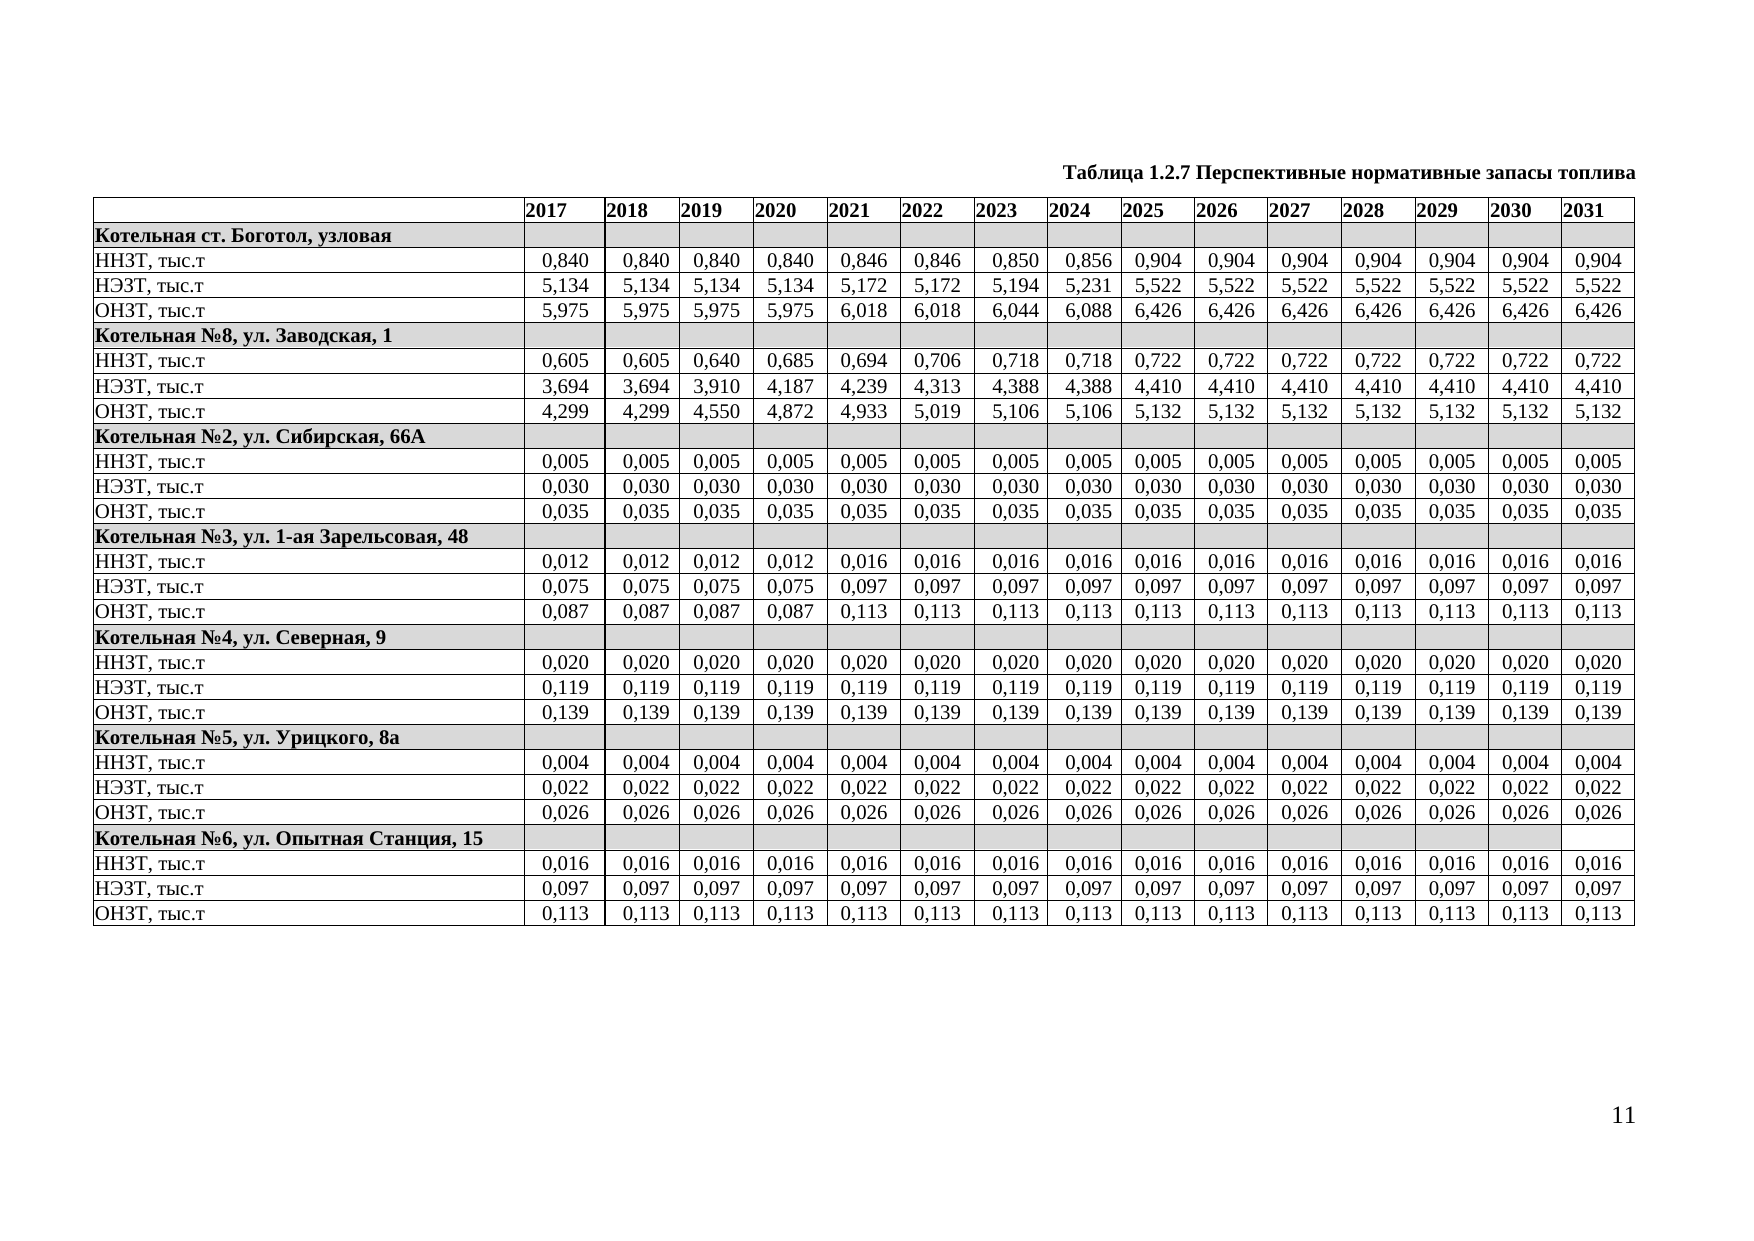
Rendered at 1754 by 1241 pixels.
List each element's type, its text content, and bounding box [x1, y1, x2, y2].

table_cell 0,005 [975, 449, 1047, 473]
table_cell [1562, 825, 1634, 849]
table_cell [1122, 524, 1194, 548]
table_cell 0,722 [1268, 349, 1341, 372]
table_cell [1048, 625, 1121, 649]
table_cell 0,097 [975, 876, 1047, 900]
table_cell 0,840 [525, 248, 604, 272]
table_cell 0,139 [1342, 700, 1415, 724]
table_cell [901, 323, 974, 347]
table_cell 0,030 [1342, 474, 1415, 498]
table_cell 0,904 [1489, 248, 1561, 272]
table_cell 0,022 [1562, 775, 1634, 799]
table_cell [1489, 223, 1561, 247]
table_header 2018 [606, 198, 679, 222]
table_cell [975, 223, 1047, 247]
table_cell 0,075 [680, 574, 753, 598]
table_cell [754, 424, 827, 448]
table_cell НЭЗТ, тыс.т [94, 675, 524, 699]
table_cell 0,035 [1416, 499, 1488, 523]
table_cell 0,139 [754, 700, 827, 724]
table_cell [680, 825, 753, 849]
table_cell 5,522 [1562, 273, 1634, 297]
table_cell 0,097 [1195, 876, 1267, 900]
table_cell 0,004 [1195, 750, 1267, 774]
table_cell 0,016 [680, 851, 753, 874]
table_cell 0,005 [525, 449, 604, 473]
table_cell 0,012 [606, 549, 679, 573]
table_cell 0,005 [1416, 449, 1488, 473]
table_header 2030 [1489, 198, 1561, 222]
table_cell 0,012 [680, 549, 753, 573]
table_cell 5,132 [1416, 399, 1488, 423]
table_cell [828, 223, 900, 247]
table_cell 0,035 [754, 499, 827, 523]
table_cell [1416, 424, 1488, 448]
table_cell [975, 424, 1047, 448]
table_cell 4,410 [1342, 374, 1415, 398]
table_cell 0,004 [975, 750, 1047, 774]
table_cell 0,020 [1195, 650, 1267, 674]
table_header 2025 [1122, 198, 1194, 222]
table_cell 0,119 [1342, 675, 1415, 699]
table_cell 0,113 [1562, 901, 1634, 925]
table_cell 4,410 [1489, 374, 1561, 398]
table_cell ННЗТ, тыс.т [94, 851, 524, 874]
table_cell 0,016 [1268, 549, 1341, 573]
table_cell [1048, 424, 1121, 448]
table_cell 5,522 [1342, 273, 1415, 297]
table_cell [901, 625, 974, 649]
table_cell 0,005 [1268, 449, 1341, 473]
table_cell 6,426 [1122, 298, 1194, 322]
table_cell 0,016 [901, 851, 974, 874]
table_cell 0,005 [901, 449, 974, 473]
table_cell 0,004 [1048, 750, 1121, 774]
table_cell [525, 424, 604, 448]
table_cell 0,840 [680, 248, 753, 272]
table_cell 6,426 [1195, 298, 1267, 322]
table_cell 4,187 [754, 374, 827, 398]
table_cell [1122, 323, 1194, 347]
table_cell 0,004 [1489, 750, 1561, 774]
table_cell 0,020 [1122, 650, 1194, 674]
table_cell 0,097 [1562, 876, 1634, 900]
table_cell [1489, 725, 1561, 749]
table_cell 5,975 [754, 298, 827, 322]
table_cell 0,020 [1562, 650, 1634, 674]
table_cell 0,004 [1342, 750, 1415, 774]
table_cell ОНЗТ, тыс.т [94, 399, 524, 423]
table_cell 0,016 [1562, 549, 1634, 573]
table_header 2017 [525, 198, 604, 222]
table_cell 0,113 [1048, 901, 1121, 925]
table_cell 6,018 [901, 298, 974, 322]
table_cell 0,005 [1122, 449, 1194, 473]
table_cell [828, 323, 900, 347]
table_cell 0,030 [1048, 474, 1121, 498]
table_cell НЭЗТ, тыс.т [94, 876, 524, 900]
table_cell 0,022 [1342, 775, 1415, 799]
table_cell [828, 524, 900, 548]
table_header 2028 [1342, 198, 1415, 222]
table_cell 0,856 [1048, 248, 1121, 272]
table_cell 0,020 [828, 650, 900, 674]
table_cell 0,035 [828, 499, 900, 523]
table_cell [1416, 825, 1488, 849]
table_cell [525, 524, 604, 548]
table_cell 0,075 [606, 574, 679, 598]
table_cell [1562, 424, 1634, 448]
table_cell 0,113 [1195, 901, 1267, 925]
table_cell 0,139 [525, 700, 604, 724]
table_cell [680, 323, 753, 347]
table_cell [1416, 323, 1488, 347]
table_cell [901, 725, 974, 749]
table_cell [1195, 424, 1267, 448]
table_cell [1195, 223, 1267, 247]
table_cell 0,022 [1268, 775, 1341, 799]
table_cell [1268, 725, 1341, 749]
table_cell 0,846 [901, 248, 974, 272]
table_cell 0,020 [1268, 650, 1341, 674]
table_cell 0,139 [828, 700, 900, 724]
table_cell 0,005 [1048, 449, 1121, 473]
table_cell 0,016 [525, 851, 604, 874]
table_cell 0,113 [1489, 600, 1561, 623]
table_cell 0,139 [1268, 700, 1341, 724]
table_cell 5,231 [1048, 273, 1121, 297]
table_cell 5,522 [1489, 273, 1561, 297]
table_cell 0,012 [754, 549, 827, 573]
table_cell 0,904 [1562, 248, 1634, 272]
table_cell 0,113 [1489, 901, 1561, 925]
table_cell 5,132 [1562, 399, 1634, 423]
table_cell 4,388 [1048, 374, 1121, 398]
table_cell [680, 625, 753, 649]
table_cell [754, 323, 827, 347]
table_cell [754, 524, 827, 548]
table_cell 0,005 [1489, 449, 1561, 473]
table_cell 0,097 [1562, 574, 1634, 598]
table_cell 0,026 [828, 800, 900, 824]
table_cell [1342, 725, 1415, 749]
table_cell 0,035 [680, 499, 753, 523]
table_cell [525, 323, 604, 347]
table_cell 0,020 [1489, 650, 1561, 674]
table_cell 0,904 [1195, 248, 1267, 272]
table_cell [1048, 825, 1121, 849]
table_cell 4,410 [1416, 374, 1488, 398]
table_cell 5,522 [1195, 273, 1267, 297]
table_cell 4,239 [828, 374, 900, 398]
table_cell [975, 323, 1047, 347]
table_cell [1122, 825, 1194, 849]
table_cell 0,022 [1416, 775, 1488, 799]
table_cell 0,022 [1489, 775, 1561, 799]
table_cell [1268, 223, 1341, 247]
table_cell 0,097 [1342, 574, 1415, 598]
table_cell 0,026 [1416, 800, 1488, 824]
table_cell 0,097 [828, 574, 900, 598]
table_cell [1562, 625, 1634, 649]
table_cell 0,706 [901, 349, 974, 372]
table_cell 0,097 [1489, 876, 1561, 900]
table_cell [680, 524, 753, 548]
table_cell 0,035 [525, 499, 604, 523]
table_cell [1048, 725, 1121, 749]
table_cell [1342, 825, 1415, 849]
table_cell 0,020 [975, 650, 1047, 674]
table_cell 0,022 [680, 775, 753, 799]
table_cell 0,113 [975, 600, 1047, 623]
table_cell 0,004 [754, 750, 827, 774]
table_cell [1268, 625, 1341, 649]
table_cell [1195, 323, 1267, 347]
table_cell [525, 625, 604, 649]
table_cell 4,550 [680, 399, 753, 423]
table_cell [606, 424, 679, 448]
table_cell 0,035 [1268, 499, 1341, 523]
table_cell [1342, 323, 1415, 347]
table_cell 0,026 [1489, 800, 1561, 824]
table_cell 0,097 [1489, 574, 1561, 598]
table_cell 0,097 [901, 876, 974, 900]
table_header 2023 [975, 198, 1047, 222]
table_cell 0,005 [1195, 449, 1267, 473]
table_cell 0,004 [828, 750, 900, 774]
table_cell 0,005 [1562, 449, 1634, 473]
table_cell 4,299 [525, 399, 604, 423]
table_cell 0,605 [525, 349, 604, 372]
table_cell 0,605 [606, 349, 679, 372]
table_cell 0,119 [1048, 675, 1121, 699]
table_cell [606, 323, 679, 347]
table_header 2020 [754, 198, 827, 222]
table_cell 0,075 [525, 574, 604, 598]
table_cell [1489, 825, 1561, 849]
table_cell [1562, 524, 1634, 548]
table_cell [754, 725, 827, 749]
table_cell [525, 725, 604, 749]
table_cell [1562, 323, 1634, 347]
table_cell 0,020 [754, 650, 827, 674]
table_cell 0,097 [606, 876, 679, 900]
table_cell 0,016 [1195, 549, 1267, 573]
table_cell 0,097 [1342, 876, 1415, 900]
table_cell 6,426 [1562, 298, 1634, 322]
table_cell 0,640 [680, 349, 753, 372]
table_cell 0,904 [1342, 248, 1415, 272]
table_cell 0,139 [1562, 700, 1634, 724]
table_cell 0,020 [1048, 650, 1121, 674]
table_cell 0,904 [1416, 248, 1488, 272]
table_cell 0,119 [1195, 675, 1267, 699]
table_cell 0,004 [1416, 750, 1488, 774]
table_cell 0,840 [754, 248, 827, 272]
table_cell 0,850 [975, 248, 1047, 272]
table_cell [1195, 825, 1267, 849]
table_cell ОНЗТ, тыс.т [94, 298, 524, 322]
table_cell НЭЗТ, тыс.т [94, 273, 524, 297]
table_cell 0,026 [754, 800, 827, 824]
table_cell 0,022 [754, 775, 827, 799]
table_cell 0,097 [1416, 574, 1488, 598]
table_cell 0,119 [1489, 675, 1561, 699]
table_cell 5,106 [975, 399, 1047, 423]
table_cell [1416, 725, 1488, 749]
table_cell 5,194 [975, 273, 1047, 297]
table_cell 5,522 [1416, 273, 1488, 297]
table_cell ННЗТ, тыс.т [94, 349, 524, 372]
table_cell [1562, 223, 1634, 247]
table_cell 0,026 [525, 800, 604, 824]
table_cell НЭЗТ, тыс.т [94, 574, 524, 598]
table_cell 0,016 [1489, 851, 1561, 874]
table_cell 0,113 [1195, 600, 1267, 623]
table_cell 0,030 [975, 474, 1047, 498]
table_cell 0,016 [1122, 549, 1194, 573]
table_cell ННЗТ, тыс.т [94, 549, 524, 573]
table_cell [1195, 725, 1267, 749]
table_cell 0,016 [1195, 851, 1267, 874]
table_cell [1562, 725, 1634, 749]
table_cell 0,030 [680, 474, 753, 498]
table_cell 0,030 [1195, 474, 1267, 498]
table_cell 0,004 [1268, 750, 1341, 774]
table_cell ОНЗТ, тыс.т [94, 700, 524, 724]
table_cell 0,119 [828, 675, 900, 699]
table_cell [1342, 625, 1415, 649]
table_cell 0,020 [1342, 650, 1415, 674]
table_cell 4,872 [754, 399, 827, 423]
table_cell 0,030 [1268, 474, 1341, 498]
table_cell [754, 825, 827, 849]
table_cell 0,020 [901, 650, 974, 674]
table_cell 0,087 [680, 600, 753, 623]
table_header 2027 [1268, 198, 1341, 222]
table_cell 5,172 [901, 273, 974, 297]
table_cell 0,113 [606, 901, 679, 925]
table_cell 0,030 [754, 474, 827, 498]
table_cell 4,410 [1562, 374, 1634, 398]
table_cell Котельная №3, ул. 1-ая Зарельсовая, 48 [94, 524, 524, 548]
table_cell 3,694 [606, 374, 679, 398]
table_cell [901, 223, 974, 247]
table_cell 0,026 [1122, 800, 1194, 824]
table_cell 0,026 [1342, 800, 1415, 824]
table_cell 0,113 [1122, 901, 1194, 925]
table_cell [1489, 323, 1561, 347]
table_cell 0,097 [525, 876, 604, 900]
table_cell [606, 625, 679, 649]
table_cell 0,119 [1268, 675, 1341, 699]
table_cell [828, 625, 900, 649]
table_cell 0,113 [1416, 901, 1488, 925]
table_cell 0,012 [525, 549, 604, 573]
table_cell 0,139 [901, 700, 974, 724]
table_cell [975, 524, 1047, 548]
table_cell 0,016 [1048, 549, 1121, 573]
table_cell 0,016 [1268, 851, 1341, 874]
table_cell 0,030 [1489, 474, 1561, 498]
table_cell 0,087 [754, 600, 827, 623]
table_cell 0,026 [975, 800, 1047, 824]
table_cell [1489, 625, 1561, 649]
table_cell 0,016 [901, 549, 974, 573]
table_cell 5,134 [606, 273, 679, 297]
table_cell [975, 725, 1047, 749]
table_cell 4,410 [1122, 374, 1194, 398]
table_cell 0,016 [1416, 549, 1488, 573]
table_cell 0,113 [1342, 901, 1415, 925]
table_cell 0,030 [1562, 474, 1634, 498]
table_cell 5,134 [680, 273, 753, 297]
table_header 2026 [1195, 198, 1267, 222]
table_cell 0,005 [680, 449, 753, 473]
table_cell 0,016 [828, 549, 900, 573]
table_cell 0,097 [901, 574, 974, 598]
table_cell 0,035 [975, 499, 1047, 523]
table_cell [525, 223, 604, 247]
table_cell 0,075 [754, 574, 827, 598]
table_cell 0,035 [901, 499, 974, 523]
table_cell 0,097 [680, 876, 753, 900]
table_cell 0,113 [901, 600, 974, 623]
table_cell 0,113 [525, 901, 604, 925]
table_cell 0,904 [1122, 248, 1194, 272]
table_cell 0,004 [901, 750, 974, 774]
table_cell 0,026 [1562, 800, 1634, 824]
table_cell 0,139 [606, 700, 679, 724]
table_cell 0,722 [1562, 349, 1634, 372]
table_cell 4,410 [1195, 374, 1267, 398]
table_cell ОНЗТ, тыс.т [94, 499, 524, 523]
table_cell 0,840 [606, 248, 679, 272]
table_cell 6,044 [975, 298, 1047, 322]
table_cell 0,113 [828, 901, 900, 925]
table_cell 6,426 [1489, 298, 1561, 322]
table_cell 0,097 [1195, 574, 1267, 598]
table_cell 0,119 [680, 675, 753, 699]
table_header 2022 [901, 198, 974, 222]
table_cell 0,722 [1122, 349, 1194, 372]
table_cell [606, 524, 679, 548]
table_cell 6,018 [828, 298, 900, 322]
table_cell 0,020 [1416, 650, 1488, 674]
table_cell 3,694 [525, 374, 604, 398]
table_cell [1342, 524, 1415, 548]
table_cell 0,016 [975, 851, 1047, 874]
table_cell 0,030 [901, 474, 974, 498]
table_cell 0,016 [1342, 851, 1415, 874]
table_cell 0,022 [1195, 775, 1267, 799]
table_cell 0,004 [525, 750, 604, 774]
table_cell 0,097 [975, 574, 1047, 598]
table_cell 6,426 [1268, 298, 1341, 322]
table_cell [606, 223, 679, 247]
table_cell 0,016 [1122, 851, 1194, 874]
table_cell Котельная ст. Боготол, узловая [94, 223, 524, 247]
table_cell 5,019 [901, 399, 974, 423]
table_cell 0,113 [1342, 600, 1415, 623]
table_cell Котельная №4, ул. Северная, 9 [94, 625, 524, 649]
table_cell 0,097 [1048, 574, 1121, 598]
table_cell [680, 725, 753, 749]
table_cell 0,139 [680, 700, 753, 724]
table_cell ННЗТ, тыс.т [94, 449, 524, 473]
table_cell Котельная №8, ул. Заводская, 1 [94, 323, 524, 347]
table_cell 0,097 [1048, 876, 1121, 900]
table_cell 0,026 [606, 800, 679, 824]
table_cell 0,685 [754, 349, 827, 372]
table_cell 6,088 [1048, 298, 1121, 322]
table_cell 0,016 [1562, 851, 1634, 874]
table_cell 5,522 [1122, 273, 1194, 297]
table_cell 0,022 [606, 775, 679, 799]
table_cell [1048, 323, 1121, 347]
table_cell 0,139 [1122, 700, 1194, 724]
table_cell 0,097 [754, 876, 827, 900]
table_cell 0,016 [1048, 851, 1121, 874]
table_cell 0,119 [754, 675, 827, 699]
table_cell 0,022 [1048, 775, 1121, 799]
table_cell 0,722 [1342, 349, 1415, 372]
table_cell 0,005 [1342, 449, 1415, 473]
table_cell [680, 424, 753, 448]
table_cell 0,016 [606, 851, 679, 874]
table_cell 0,119 [525, 675, 604, 699]
table_cell 0,119 [606, 675, 679, 699]
table_cell 4,299 [606, 399, 679, 423]
table_cell 0,020 [606, 650, 679, 674]
table_cell 6,426 [1342, 298, 1415, 322]
table_cell [901, 825, 974, 849]
table_cell 0,722 [1489, 349, 1561, 372]
table_cell 5,134 [525, 273, 604, 297]
table_cell 0,022 [828, 775, 900, 799]
table_cell [901, 424, 974, 448]
table_cell [1195, 625, 1267, 649]
table_header 2024 [1048, 198, 1121, 222]
table_cell [1122, 223, 1194, 247]
table_cell 0,026 [1195, 800, 1267, 824]
table_cell 5,132 [1122, 399, 1194, 423]
table_cell 0,087 [525, 600, 604, 623]
table_cell 5,975 [606, 298, 679, 322]
table_cell 0,113 [680, 901, 753, 925]
table_header 2019 [680, 198, 753, 222]
table_cell 0,005 [828, 449, 900, 473]
table_cell ННЗТ, тыс.т [94, 248, 524, 272]
table_cell 0,139 [975, 700, 1047, 724]
table_cell [901, 524, 974, 548]
table_cell 0,016 [754, 851, 827, 874]
table_cell ННЗТ, тыс.т [94, 650, 524, 674]
table_cell [828, 825, 900, 849]
table_cell 0,087 [606, 600, 679, 623]
table_cell 5,522 [1268, 273, 1341, 297]
table_cell [1268, 524, 1341, 548]
table_cell 0,113 [1562, 600, 1634, 623]
table_cell 0,097 [1122, 574, 1194, 598]
table_cell 0,718 [975, 349, 1047, 372]
table_cell 0,022 [975, 775, 1047, 799]
table_cell 0,097 [1268, 876, 1341, 900]
table_cell [828, 725, 900, 749]
table_cell [754, 223, 827, 247]
table_cell 5,975 [525, 298, 604, 322]
table_cell [1122, 424, 1194, 448]
table_cell 5,132 [1195, 399, 1267, 423]
table_cell [1489, 524, 1561, 548]
table_cell 0,139 [1048, 700, 1121, 724]
table_cell [828, 424, 900, 448]
table_cell 0,035 [606, 499, 679, 523]
table_cell 0,004 [1122, 750, 1194, 774]
table_cell ОНЗТ, тыс.т [94, 600, 524, 623]
table_header 2031 [1562, 198, 1634, 222]
table_cell 0,113 [1122, 600, 1194, 623]
table_cell 0,113 [1268, 901, 1341, 925]
table_cell 0,026 [901, 800, 974, 824]
table_cell ОНЗТ, тыс.т [94, 901, 524, 925]
table_cell [975, 625, 1047, 649]
table_cell 0,005 [754, 449, 827, 473]
table_cell 0,016 [975, 549, 1047, 573]
table_cell [606, 725, 679, 749]
table_cell [606, 825, 679, 849]
table_cell 0,097 [1268, 574, 1341, 598]
table_cell 5,132 [1489, 399, 1561, 423]
table_cell 0,004 [1562, 750, 1634, 774]
table_cell 0,035 [1342, 499, 1415, 523]
table_cell [1048, 223, 1121, 247]
table_cell [1268, 424, 1341, 448]
table_cell Котельная №6, ул. Опытная Станция, 15 [94, 825, 524, 849]
table_cell [754, 625, 827, 649]
table_cell 0,026 [1048, 800, 1121, 824]
table_cell 0,022 [525, 775, 604, 799]
table_cell 0,004 [606, 750, 679, 774]
table_cell 5,132 [1342, 399, 1415, 423]
table_cell 5,975 [680, 298, 753, 322]
table_cell 0,097 [1122, 876, 1194, 900]
table_cell 4,388 [975, 374, 1047, 398]
table_cell [1268, 323, 1341, 347]
table_cell 0,113 [901, 901, 974, 925]
table_cell 0,035 [1122, 499, 1194, 523]
table_cell 0,722 [1195, 349, 1267, 372]
table_header 2029 [1416, 198, 1488, 222]
table_cell ННЗТ, тыс.т [94, 750, 524, 774]
table_cell 0,030 [1416, 474, 1488, 498]
table_cell 0,139 [1489, 700, 1561, 724]
table_cell 0,035 [1048, 499, 1121, 523]
table_header [94, 198, 524, 222]
table_cell 0,016 [1489, 549, 1561, 573]
table_cell 4,933 [828, 399, 900, 423]
table_cell 0,119 [1562, 675, 1634, 699]
table_cell 0,097 [828, 876, 900, 900]
table_cell 5,132 [1268, 399, 1341, 423]
table_cell НЭЗТ, тыс.т [94, 474, 524, 498]
table_cell [1048, 524, 1121, 548]
table_cell 0,030 [828, 474, 900, 498]
table_cell ОНЗТ, тыс.т [94, 800, 524, 824]
table_cell 0,016 [828, 851, 900, 874]
table_cell [1342, 223, 1415, 247]
table_cell [1416, 524, 1488, 548]
table_cell 0,016 [1416, 851, 1488, 874]
table_cell 0,004 [680, 750, 753, 774]
table_cell 6,426 [1416, 298, 1488, 322]
table_cell 4,410 [1268, 374, 1341, 398]
table_cell 0,026 [680, 800, 753, 824]
table_cell Котельная №2, ул. Сибирская, 66А [94, 424, 524, 448]
table_header 2021 [828, 198, 900, 222]
table_cell НЭЗТ, тыс.т [94, 775, 524, 799]
table_cell 3,910 [680, 374, 753, 398]
table_cell [975, 825, 1047, 849]
table_cell 0,139 [1195, 700, 1267, 724]
table_cell [1268, 825, 1341, 849]
table_cell 4,313 [901, 374, 974, 398]
table_cell 0,694 [828, 349, 900, 372]
table_cell 0,035 [1195, 499, 1267, 523]
table_cell 0,035 [1489, 499, 1561, 523]
table_cell 0,030 [525, 474, 604, 498]
table_cell 0,020 [680, 650, 753, 674]
table_cell 0,722 [1416, 349, 1488, 372]
table_cell [680, 223, 753, 247]
table_cell 0,113 [754, 901, 827, 925]
table_cell [525, 825, 604, 849]
table_cell 0,119 [975, 675, 1047, 699]
table_cell [1416, 625, 1488, 649]
table_cell 0,846 [828, 248, 900, 272]
table_cell 0,097 [1416, 876, 1488, 900]
table_cell 0,035 [1562, 499, 1634, 523]
table_cell 0,718 [1048, 349, 1121, 372]
table_cell 5,172 [828, 273, 900, 297]
table_cell Котельная №5, ул. Урицкого, 8а [94, 725, 524, 749]
table_cell 0,020 [525, 650, 604, 674]
table_cell 0,022 [901, 775, 974, 799]
table_cell 0,030 [1122, 474, 1194, 498]
table_cell 0,113 [1416, 600, 1488, 623]
table_cell 0,119 [1416, 675, 1488, 699]
table_cell 0,113 [1268, 600, 1341, 623]
table_cell 0,026 [1268, 800, 1341, 824]
table_cell 0,113 [975, 901, 1047, 925]
table_cell НЭЗТ, тыс.т [94, 374, 524, 398]
table_cell 0,119 [1122, 675, 1194, 699]
table_cell 0,005 [606, 449, 679, 473]
table_cell 5,106 [1048, 399, 1121, 423]
table_cell 0,113 [828, 600, 900, 623]
table_cell 0,030 [606, 474, 679, 498]
table_cell 0,119 [901, 675, 974, 699]
table_cell 0,904 [1268, 248, 1341, 272]
table_cell [1489, 424, 1561, 448]
table_cell [1122, 625, 1194, 649]
table_cell 0,113 [1048, 600, 1121, 623]
table_cell [1122, 725, 1194, 749]
table_cell [1195, 524, 1267, 548]
table_cell 0,016 [1342, 549, 1415, 573]
table_cell 0,022 [1122, 775, 1194, 799]
table_cell 0,139 [1416, 700, 1488, 724]
table_cell [1342, 424, 1415, 448]
table_cell 5,134 [754, 273, 827, 297]
table_cell [1416, 223, 1488, 247]
